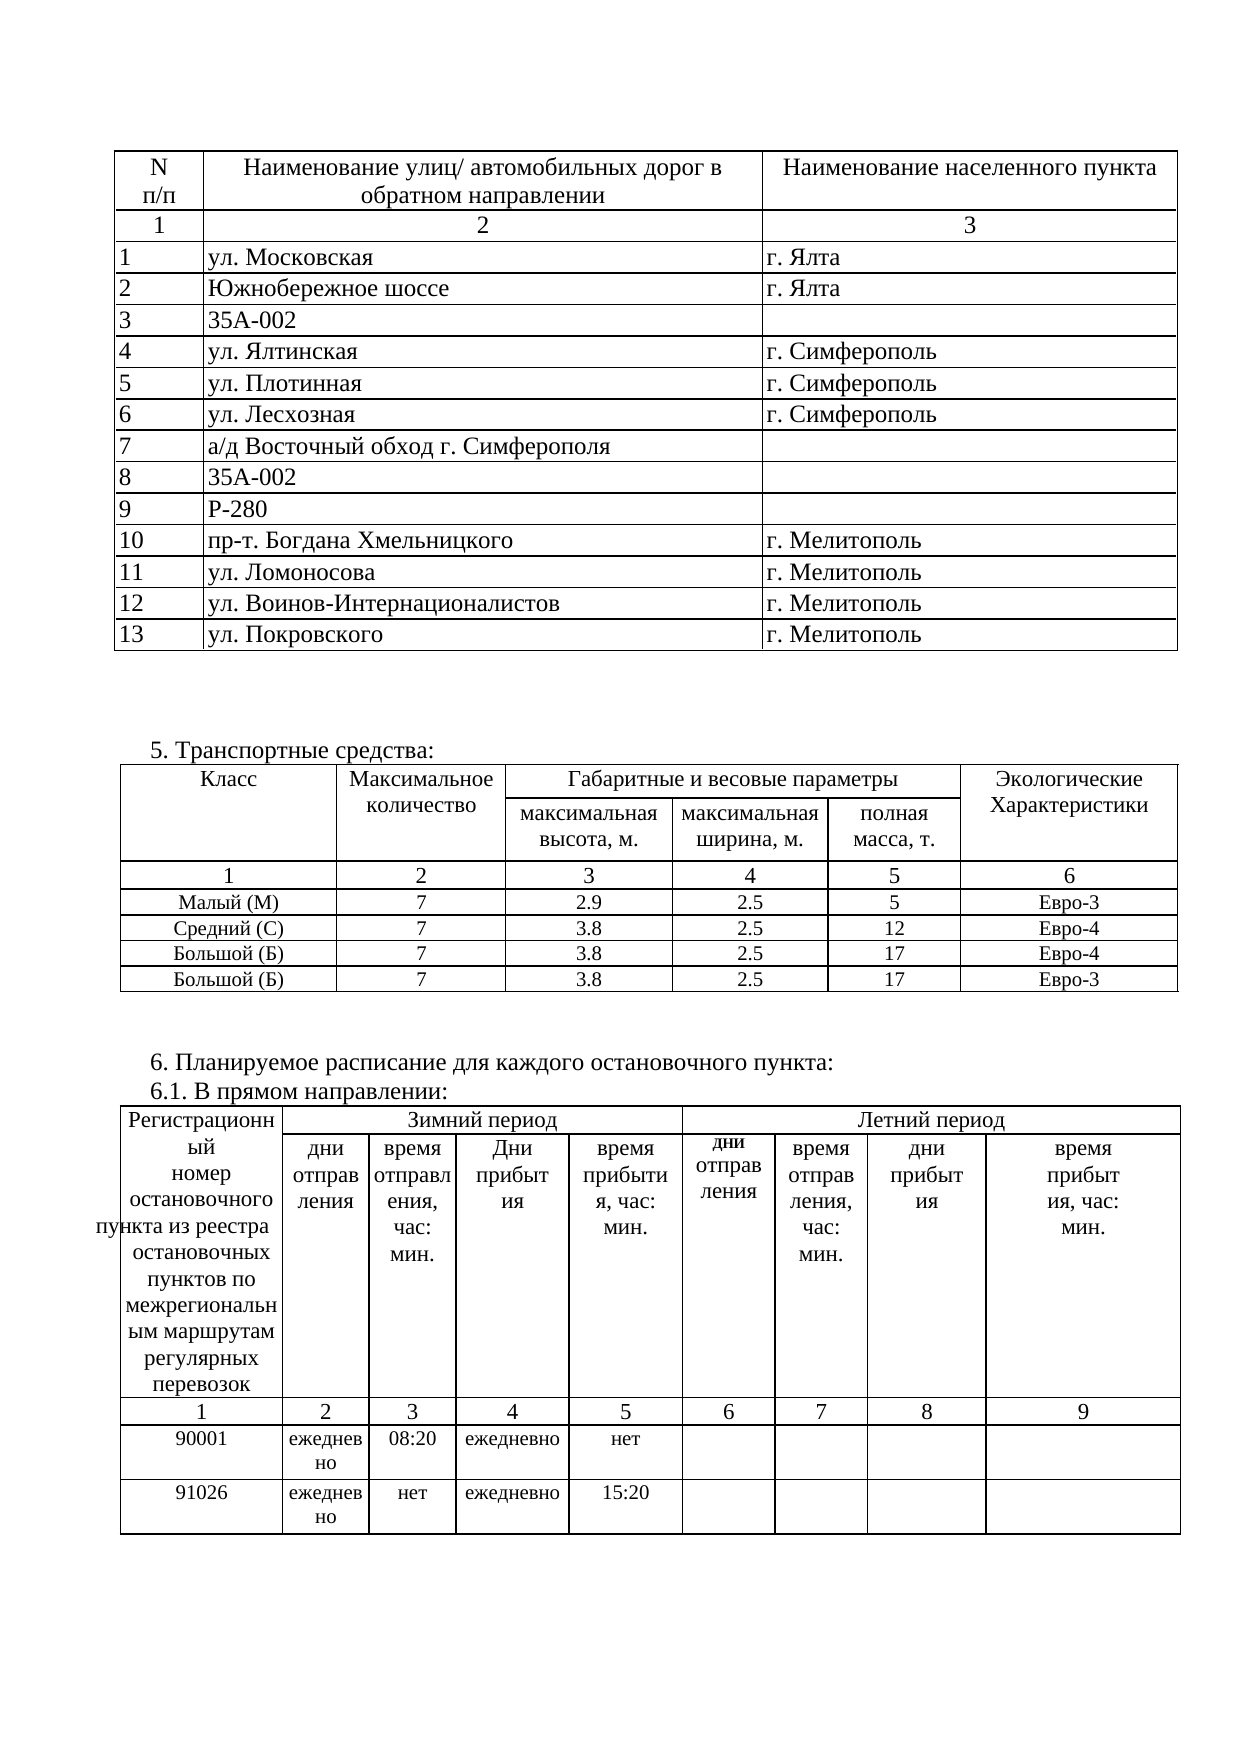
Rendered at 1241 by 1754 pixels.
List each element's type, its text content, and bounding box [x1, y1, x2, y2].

table_cell [763, 304, 1177, 335]
table_cell Евро-4 [961, 941, 1177, 965]
table_cell 3 [370, 1398, 455, 1424]
table_cell г. Ялта [763, 272, 1177, 303]
table_cell 7 [337, 916, 505, 939]
table_cell [763, 492, 1177, 524]
table_cell Малый (М) [121, 890, 336, 914]
table_header Наименование улиц/ автомобильных дорог в обратном направлении [204, 152, 762, 209]
table_cell г. Симферополь [763, 366, 1177, 398]
table_cell [868, 1480, 985, 1533]
table_header Летний период [683, 1107, 1180, 1133]
table_cell ул. Покровского [204, 620, 762, 649]
table_cell 4 [115, 336, 203, 366]
table_cell 2.5 [673, 890, 827, 914]
table_cell г. Симферополь [763, 335, 1177, 366]
table_cell [987, 1426, 1180, 1479]
table_cell 2.5 [673, 941, 827, 965]
text 6. Планируемое расписание для каждого остановочного пункта: [150, 1047, 1090, 1076]
table_cell ул. Ломоносова [204, 557, 762, 587]
table_cell ежедневно [457, 1426, 568, 1479]
table_cell 11 [115, 556, 203, 587]
table_cell 5 [829, 862, 960, 888]
table_header Экологические Характеристики [961, 765, 1177, 860]
table_cell 2 [337, 862, 505, 888]
table_cell время прибыти я, час: мин. [570, 1135, 682, 1396]
table_cell дни отправ ления [283, 1135, 368, 1396]
table_cell 12 [829, 916, 960, 939]
table_cell 2.5 [673, 916, 827, 939]
table_cell полная масса, т. [829, 799, 960, 860]
table_cell 1 [121, 862, 336, 888]
table_cell нет [370, 1480, 455, 1533]
table_cell ежедневно [283, 1426, 368, 1479]
table_cell дни прибыт ия [868, 1135, 985, 1396]
table_cell г. Мелитополь [763, 587, 1177, 618]
table_cell 35А-002 [204, 462, 762, 492]
table_cell 6 [961, 862, 1177, 888]
table_cell Евро-4 [961, 916, 1177, 939]
table_cell г. Мелитополь [763, 618, 1177, 649]
table_cell 3 [763, 209, 1177, 241]
table_cell 12 [115, 588, 203, 618]
table_cell Дни прибыт ия [457, 1135, 568, 1396]
table_cell 2 [204, 211, 762, 241]
table_cell 8 [868, 1398, 985, 1424]
table_cell г. Мелитополь [763, 524, 1177, 555]
table_cell г. Ялта [763, 241, 1177, 272]
table_cell 7 [776, 1398, 867, 1424]
table_cell [763, 429, 1177, 461]
table_cell 3 [506, 862, 672, 888]
table_cell 2.5 [673, 967, 827, 991]
text 6.1. В прямом направлении: [150, 1076, 1090, 1105]
table_cell Большой (Б) [121, 967, 336, 991]
table_cell 3 [115, 305, 203, 335]
table_header Наименование населенного пункта [763, 152, 1177, 209]
table_cell нет [570, 1426, 682, 1479]
table_cell 08:20 [370, 1426, 455, 1479]
text 5. Транспортные средства: [150, 735, 1090, 764]
table_cell 2 [115, 273, 203, 303]
table_cell Большой (Б) [121, 941, 336, 965]
table_cell 8 [115, 462, 203, 492]
table_cell а/д Восточный обход г. Симферополя [204, 431, 762, 461]
table_cell 35А-002 [204, 305, 762, 335]
table_cell [683, 1480, 774, 1533]
table_header Габаритные и весовые параметры [506, 765, 960, 797]
table_cell ул. Ялтинская [204, 337, 762, 366]
table_header N п/п [115, 152, 203, 209]
table_cell время отправ ления, час: мин. [776, 1135, 867, 1396]
table_cell 5 [570, 1398, 682, 1424]
table_cell Южнобережное шоссе [204, 274, 762, 303]
table_cell ежедневно [457, 1480, 568, 1533]
table_cell [776, 1480, 867, 1533]
table_cell г. Симферополь [763, 398, 1177, 429]
table_cell Средний (С) [121, 916, 336, 939]
table_cell 7 [337, 890, 505, 914]
table_cell Евро-3 [961, 890, 1177, 914]
table_cell 6 [683, 1398, 774, 1424]
table_cell 91026 [121, 1480, 282, 1533]
table_cell [776, 1426, 867, 1479]
table_cell [987, 1480, 1180, 1533]
table_cell пр-т. Богдана Хмельницкого [204, 525, 762, 555]
table_cell 5 [115, 368, 203, 398]
table_cell 90001 [121, 1426, 282, 1479]
table_cell [683, 1426, 774, 1479]
table_cell 13 [115, 619, 203, 649]
table_cell ул. Плотинная [204, 368, 762, 398]
table_cell ежедневно [283, 1480, 368, 1533]
table_cell 1 [115, 210, 203, 241]
table_cell 7 [337, 967, 505, 991]
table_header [121, 1107, 282, 1396]
table_cell 7 [337, 941, 505, 965]
table_cell 2 [283, 1398, 368, 1424]
table_cell 1 [115, 242, 203, 272]
table_cell 17 [829, 967, 960, 991]
table_cell 17 [829, 941, 960, 965]
table_cell 9 [987, 1398, 1180, 1424]
table_cell 4 [673, 862, 827, 888]
table_cell максимальная высота, м. [506, 799, 672, 860]
table_cell [763, 461, 1177, 492]
table_cell 3.8 [506, 916, 672, 939]
table_cell ул. Московская [204, 242, 762, 272]
table_cell 15:20 [570, 1480, 682, 1533]
table_header Класс [121, 765, 336, 860]
table_cell 10 [115, 525, 203, 555]
table_cell 5 [829, 890, 960, 914]
table_header Зимний период [283, 1107, 682, 1133]
table_cell 7 [115, 430, 203, 461]
table_cell ул. Воинов-Интернационалистов [204, 588, 762, 618]
table_cell г. Мелитополь [763, 555, 1177, 587]
table_header Максимальное количество [337, 765, 505, 860]
table_cell 1 [121, 1398, 282, 1424]
table_cell 9 [115, 493, 203, 524]
table_cell 3.8 [506, 967, 672, 991]
table_cell Р-280 [204, 494, 762, 524]
table_cell [868, 1426, 985, 1479]
table_cell ул. Лесхозная [204, 400, 762, 429]
table_cell 6 [115, 399, 203, 429]
table_cell максимальная ширина, м. [673, 799, 827, 860]
table_cell ДНИ отправ ления [683, 1135, 774, 1396]
table_cell 4 [457, 1398, 568, 1424]
table_cell Евро-3 [961, 967, 1177, 991]
table_cell время отправл ения, час: мин. [370, 1135, 455, 1396]
table_cell время прибыт ия, час: мин. [987, 1135, 1180, 1396]
table_cell 3.8 [506, 941, 672, 965]
table_cell 2.9 [506, 890, 672, 914]
